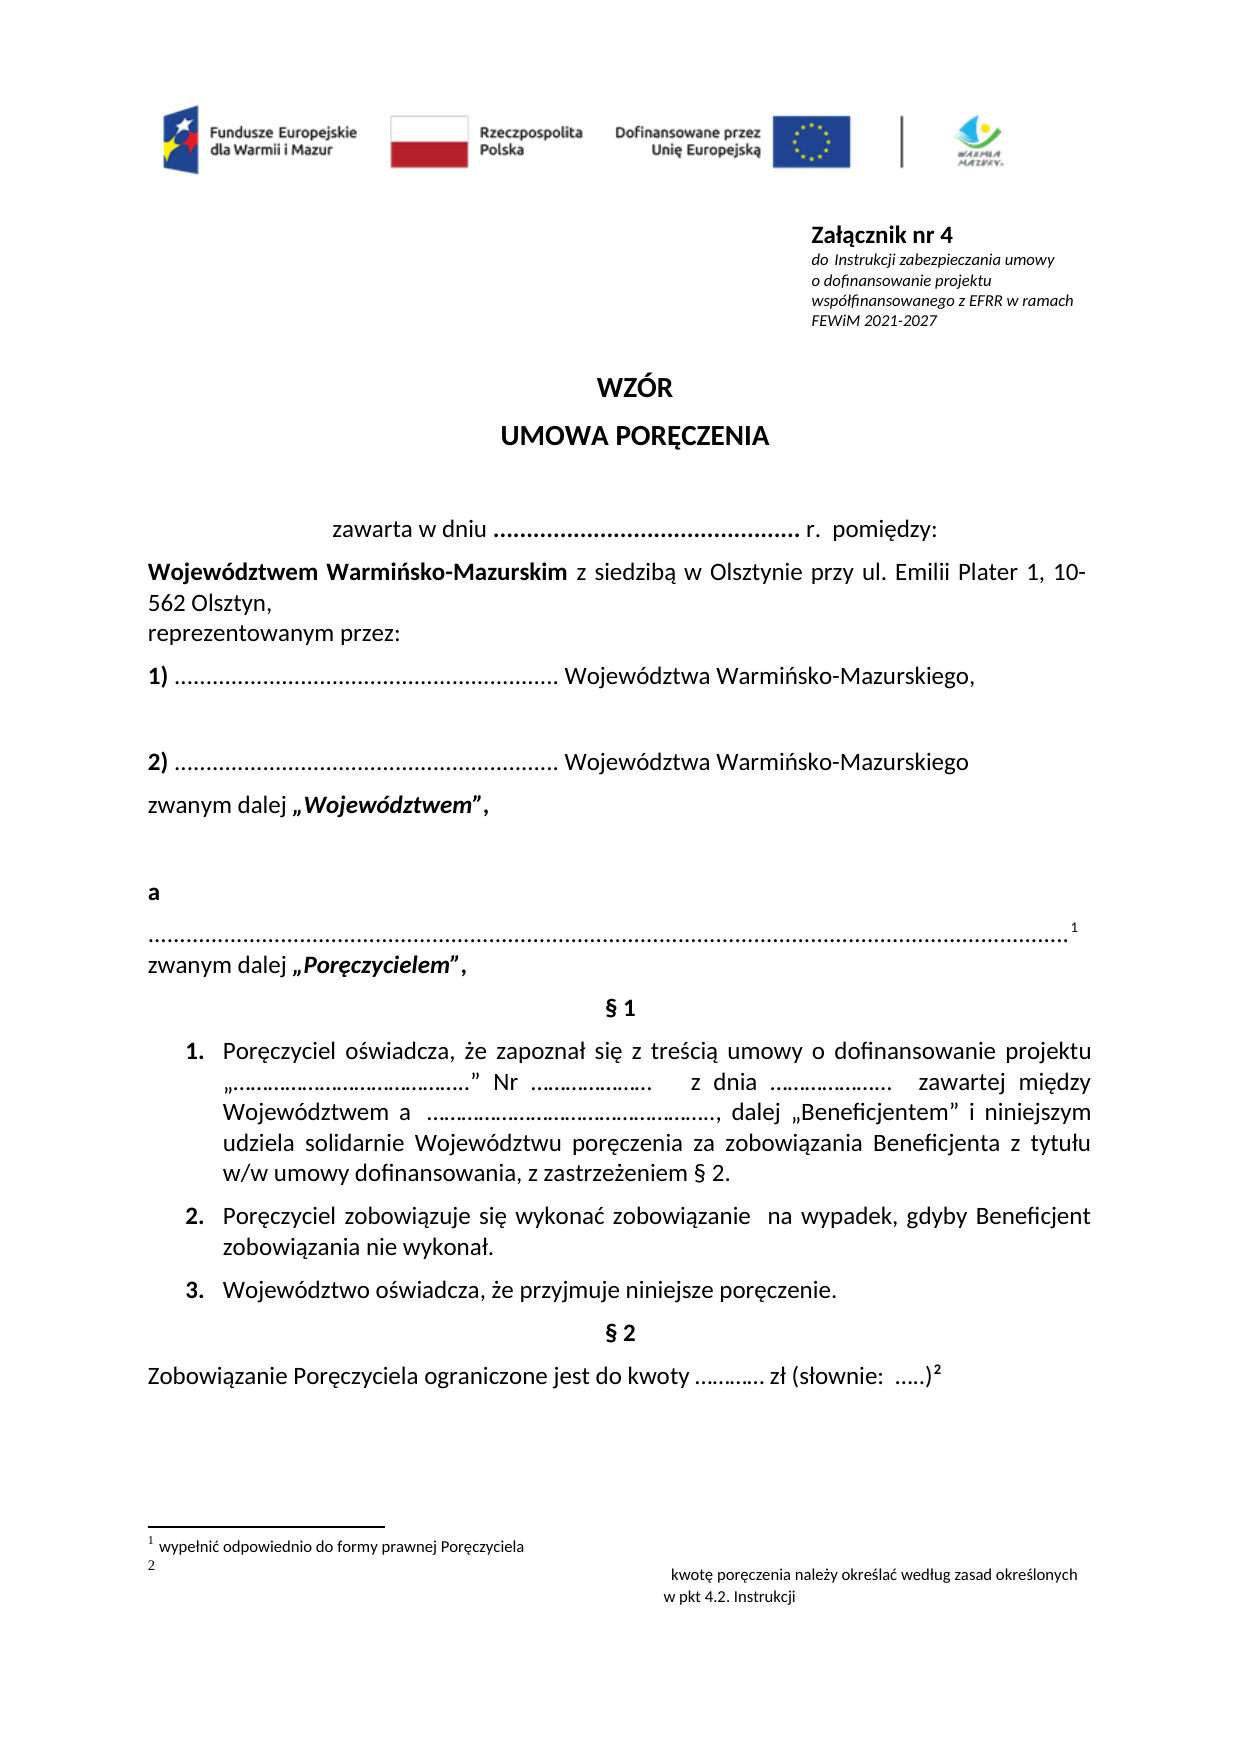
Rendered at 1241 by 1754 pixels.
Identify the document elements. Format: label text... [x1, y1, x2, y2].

text .................................................................................................................................................. zwanym dalej „Poręczycielem”, [148, 919, 1092, 980]
list Poręczyciel zobowiązuje się wykonać zobowiązanie na wypadek, gdyby Beneficjent zobowiązania nie wykonał. [185, 1200, 1092, 1261]
text § 1 [148, 992, 1092, 1023]
title do Instrukcji zabezpieczania umowy o dofinansowanie projektu współfinansowanego z EFRR w ramach FEWiM 2021-2027 [811, 249, 1092, 331]
picture [147, 88, 1101, 194]
text 1) ............................................................. Województwa Warmińsko-Mazurskiego, [148, 661, 1092, 691]
text reprezentowanym przez: [148, 617, 1092, 648]
text Zobowiązanie Poręczyciela ograniczone jest do kwoty ………… zł (słownie: …..) [148, 1360, 1092, 1390]
text zawarta w dniu .............................................. r. pomiędzy: [177, 513, 1092, 544]
list Poręczyciel oświadcza, że zapoznał się z treścią umowy o dofinansowanie projektu „…………………………………..” Nr ………………… z dnia ………………... zawartej między Województwem a ………………………………………….., dalej „Beneficjentem” i niniejszym udziela solidarnie Województwu poręczenia za zobowiązania Beneficjenta z tytułu w/w umowy dofinansowania, z zastrzeżeniem § 2. [185, 1035, 1092, 1188]
text zwanym dalej „Województwem”, [148, 789, 1092, 820]
text WZÓR [177, 369, 1092, 405]
text § 2 [148, 1317, 1092, 1347]
text 2) ............................................................. Województwa Warmińsko-Mazurskiego [148, 747, 1092, 777]
text UMOWA PORĘCZENIA [177, 417, 1092, 453]
list Województwo oświadcza, że przyjmuje niniejsze poręczenie. [185, 1274, 1092, 1304]
text a [148, 876, 1092, 906]
title Załącznik nr 4 [811, 219, 1092, 249]
text Województwem Warmińsko-Mazurskim z siedzibą w Olsztynie przy ul. Emilii Plater 1, 10-562 Olsztyn, [148, 556, 1087, 617]
